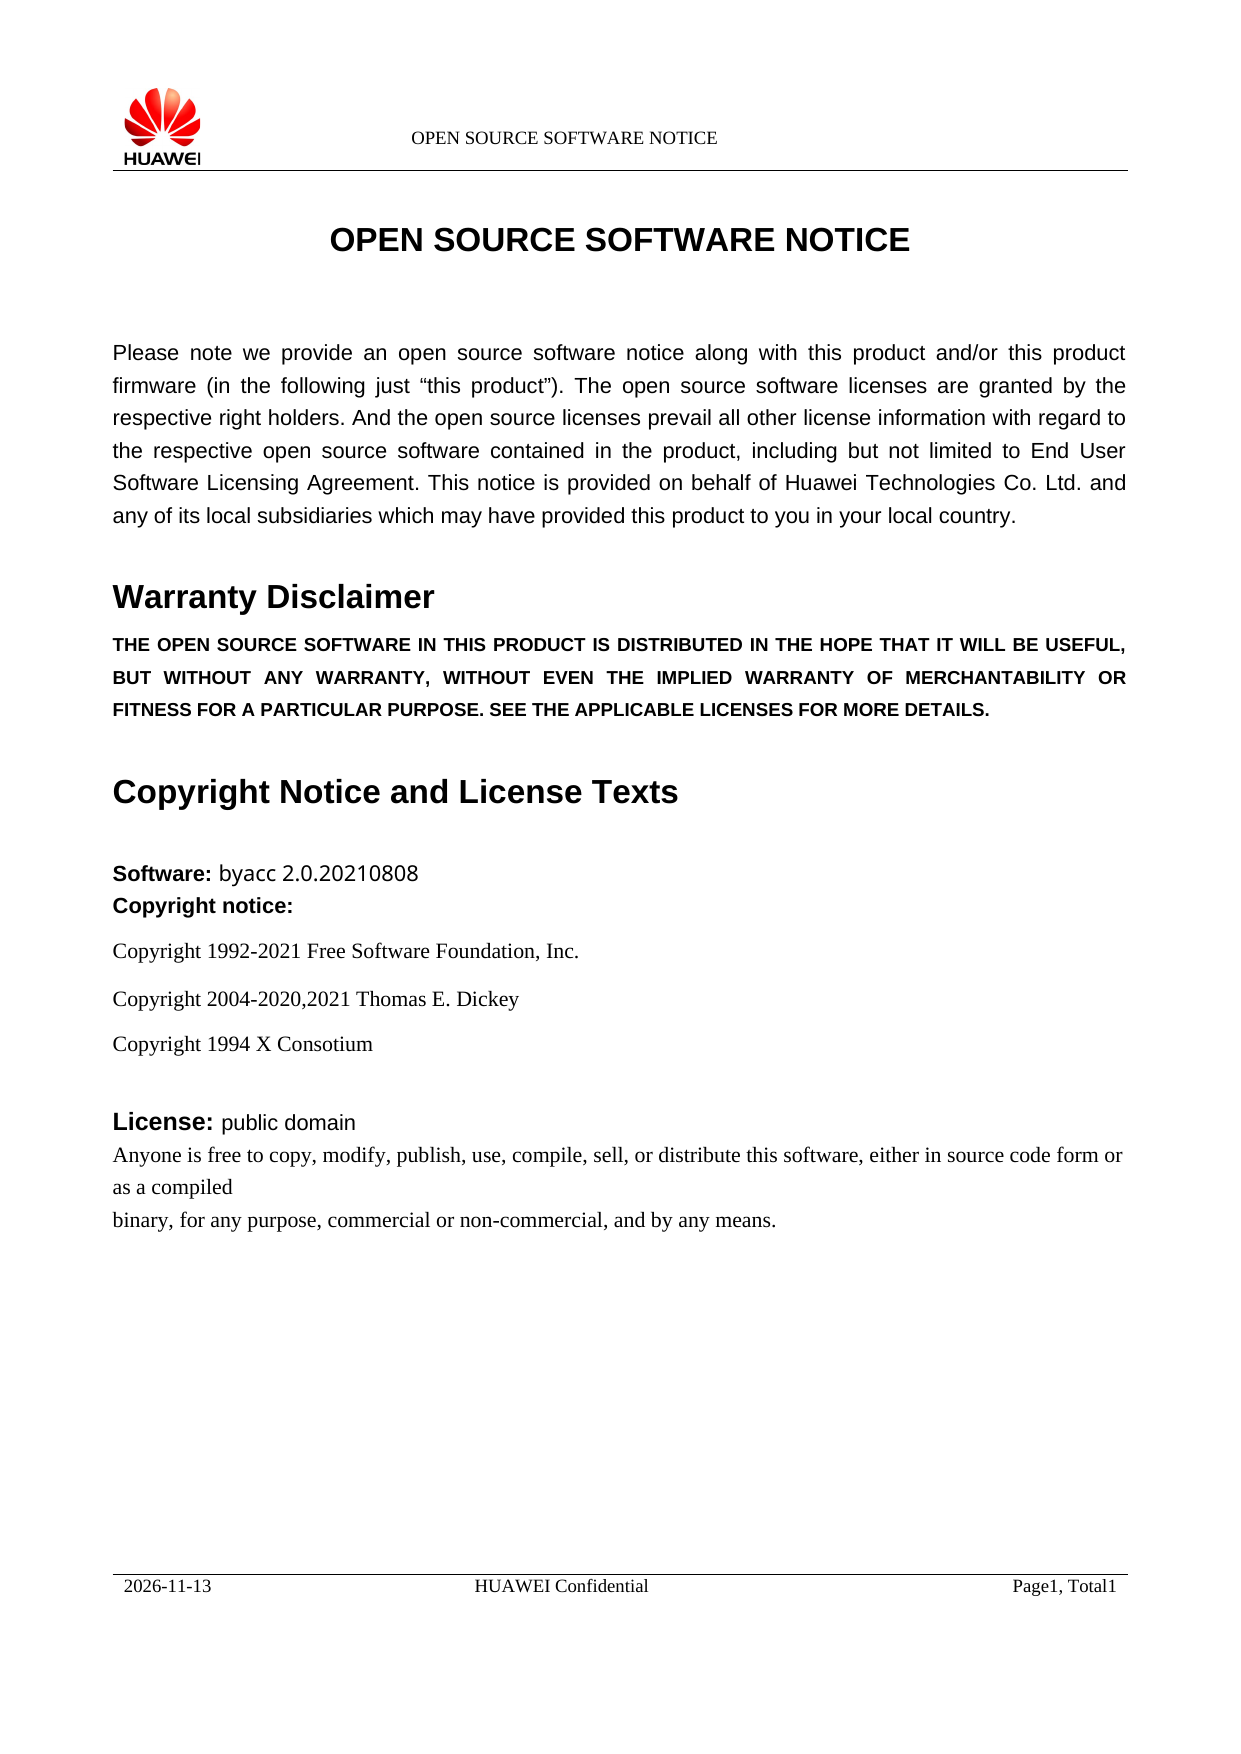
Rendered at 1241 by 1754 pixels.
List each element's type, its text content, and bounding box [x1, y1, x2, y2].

picture [124, 88, 201, 165]
text The open source software in this product is distributed in the hope that it will be useful, but WITHOUT ANY WARRANTY, without even the implied warranty of MERCHANTABILITY or FITNESS FOR A PARTICULAR PURPOSE. See the applicable licenses for more details. [112, 629, 1128, 726]
text License: public domain [112, 1105, 1128, 1138]
text Please note we provide an open source software notice along with this product and/or this product firmware (in the following just “this product”). The open source software licenses are granted by the respective right holders. And the open source licenses prevail all other license information with regard to the respective open source software contained in the product, including but not limited to End User Software Licensing Agreement. This notice is provided on behalf of Huawei Technologies Co. Ltd. and any of its local subsidiaries which may have provided this product to you in your local country. [112, 336, 1128, 531]
text Anyone is free to copy, modify, publish, use, compile, sell, or distribute this software, either in source code form or as a compiled binary, for any purpose, commercial or non-commercial, and by any means. [112, 1138, 1128, 1235]
text Warranty Disclaimer [112, 564, 1128, 629]
text Copyright Notice and License Texts [112, 759, 1128, 824]
text OPEN SOURCE SOFTWARE NOTICE [112, 206, 1128, 271]
text Copyright notice: [112, 889, 1128, 921]
title Software: byacc 2.0.20210808 [112, 856, 1128, 889]
text Copyright 1992-2021 Free Software Foundation, Inc. Copyright 2004-2020,2021 Thomas E. Dickey [112, 934, 1128, 1015]
text Copyright 1994 X Consotium [112, 1028, 1128, 1060]
